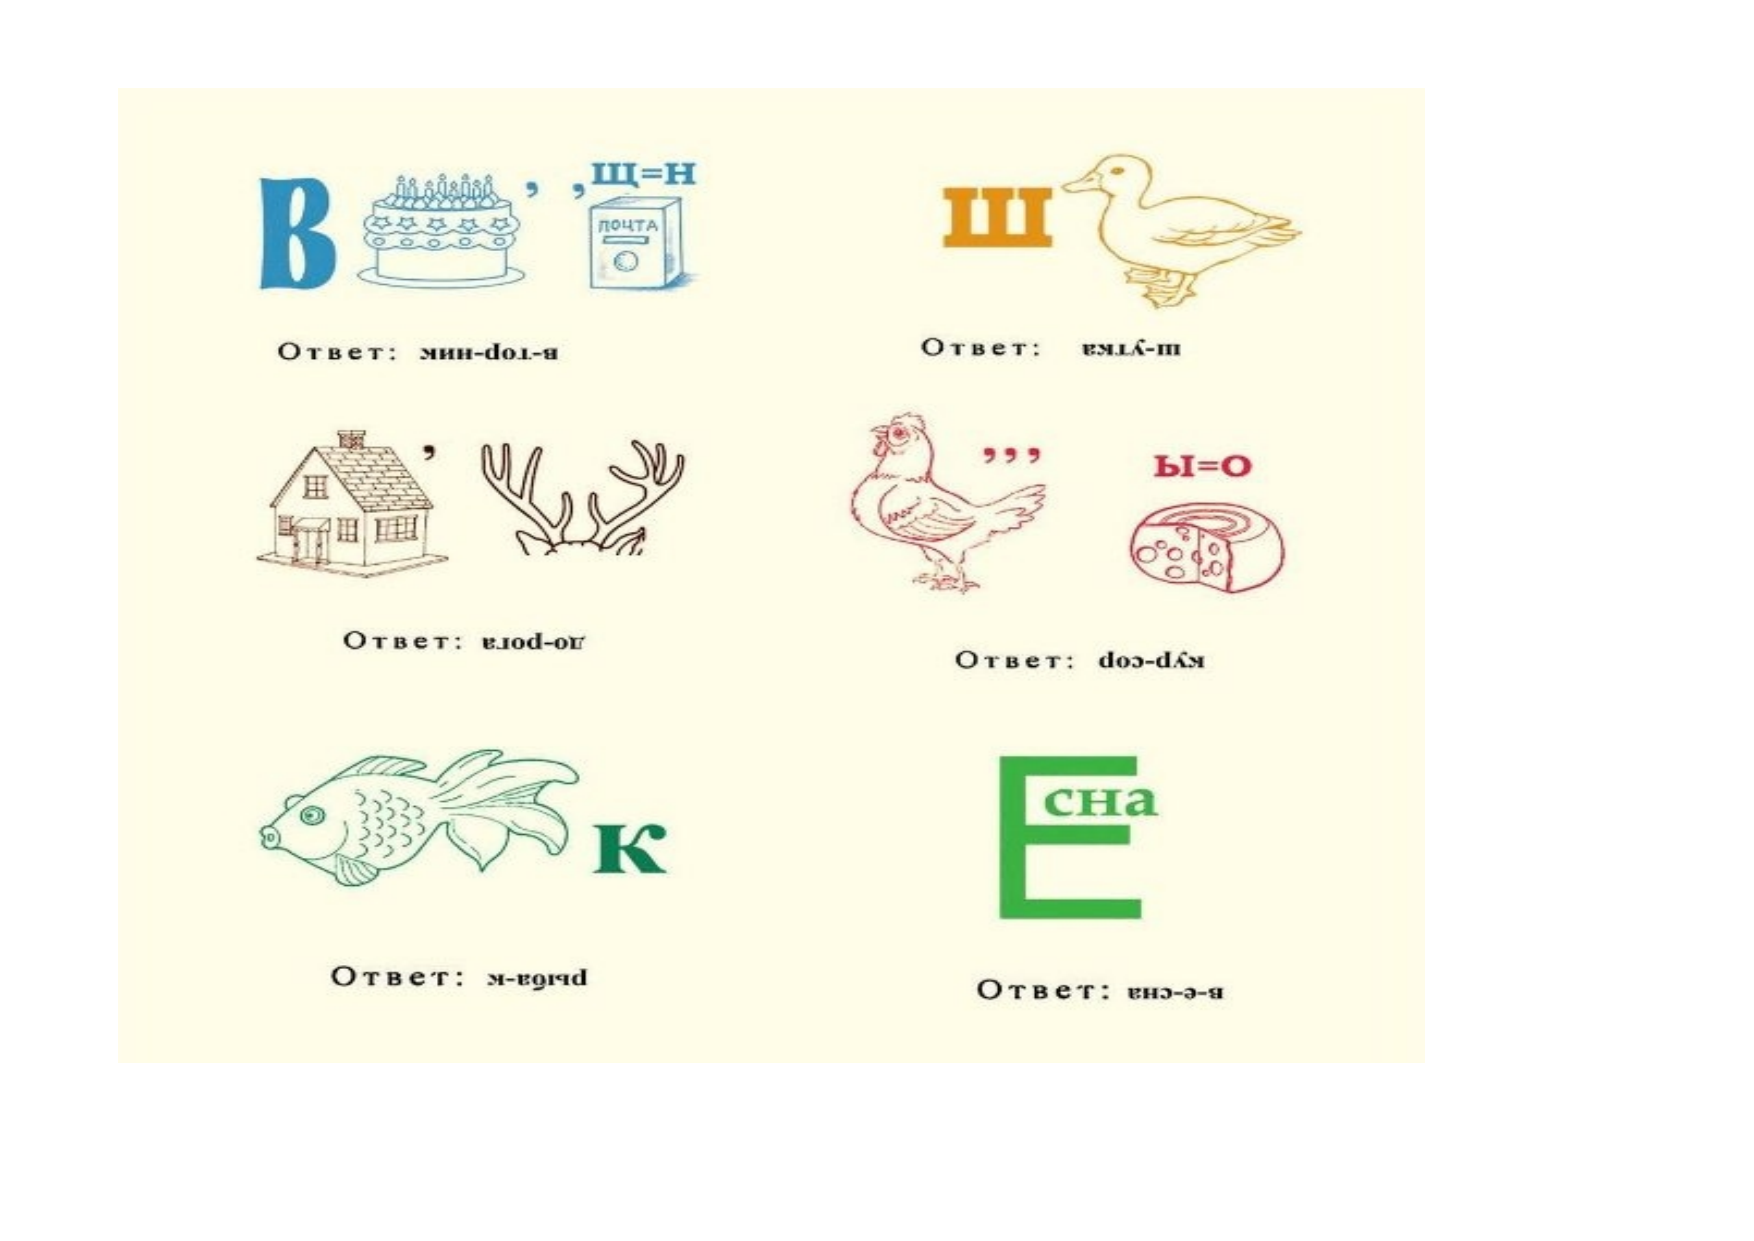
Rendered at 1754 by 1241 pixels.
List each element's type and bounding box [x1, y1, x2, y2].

picture [118, 88, 1425, 1063]
